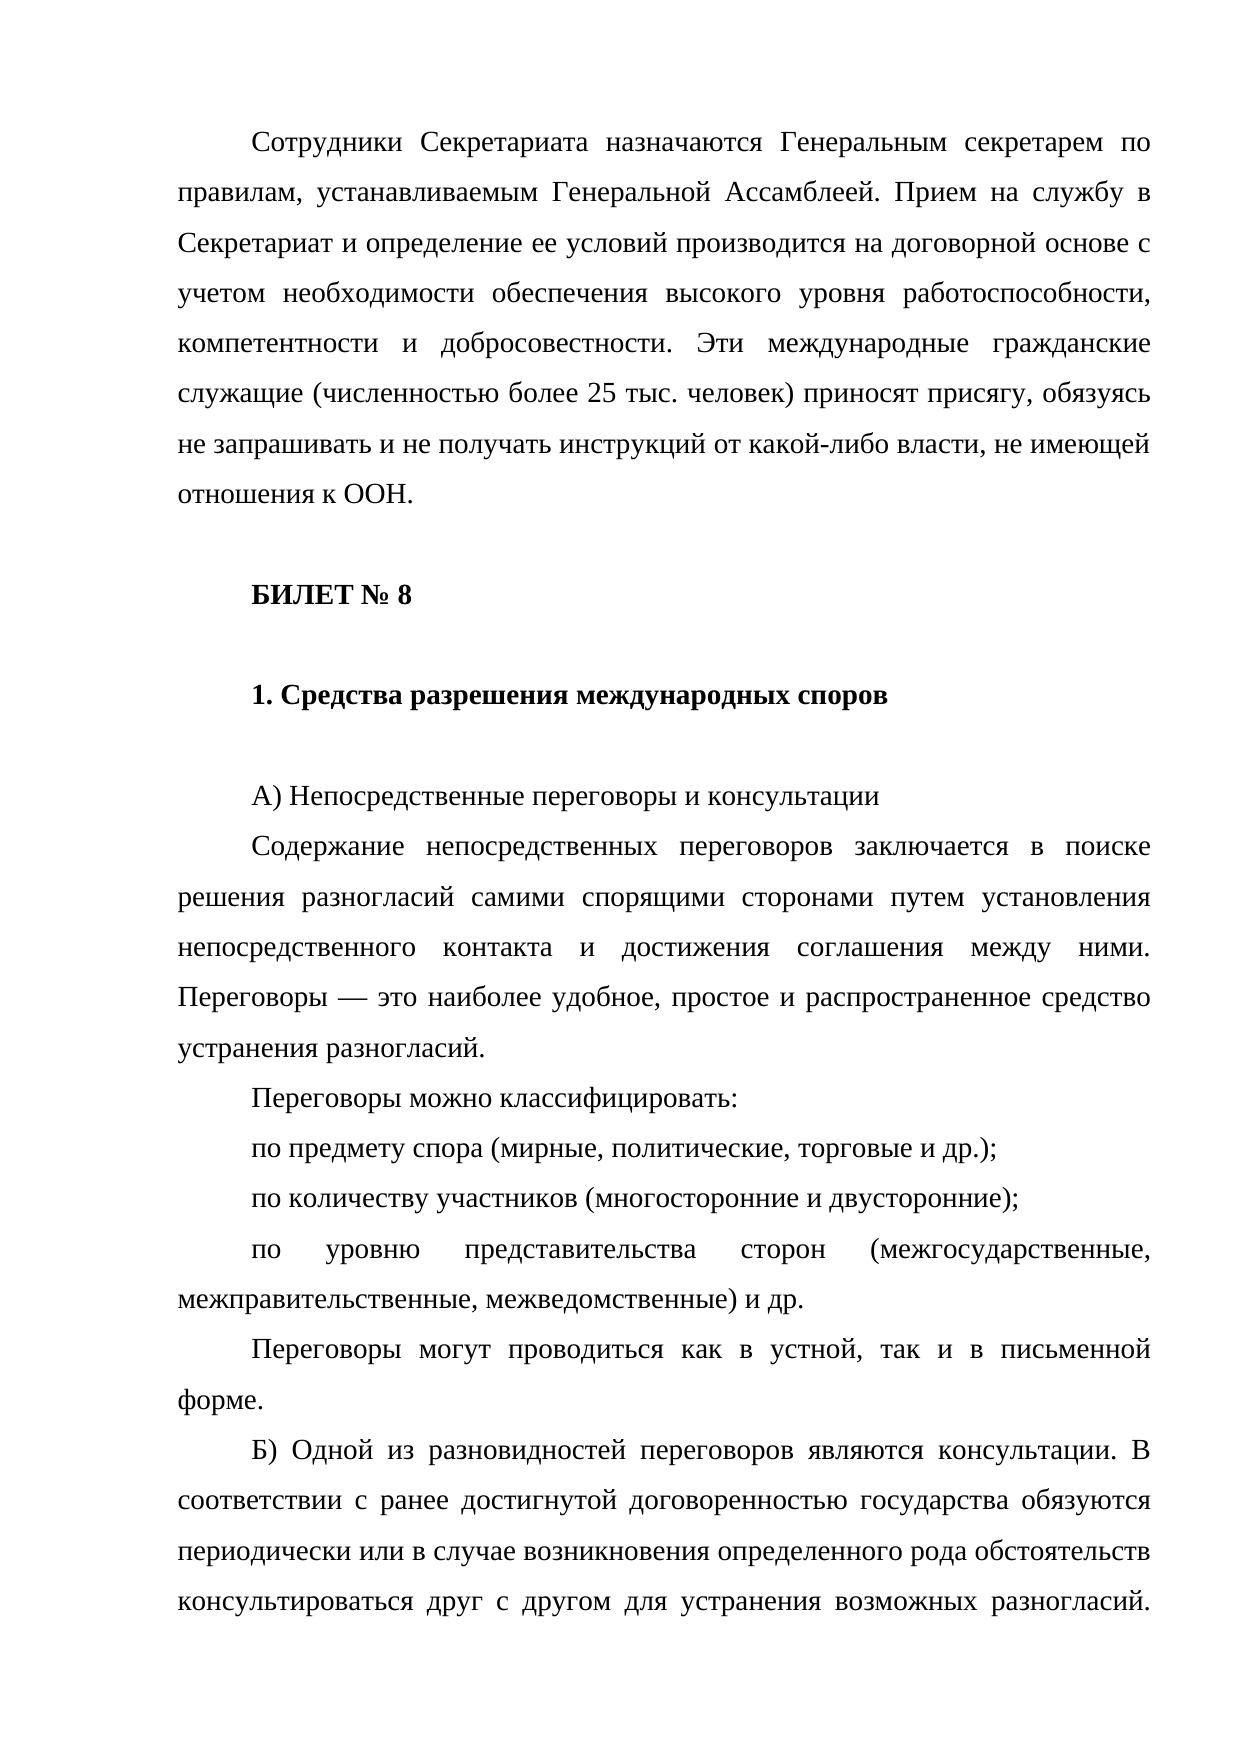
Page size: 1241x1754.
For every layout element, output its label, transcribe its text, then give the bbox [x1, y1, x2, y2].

text Сотрудники Секретариата назначаются Генеральным секретарем по правилам, устанавливаемым Генеральной Ассамблеей. Прием на службу в Секретариат и определение ее условий производится на договорной основе с учетом необходимости обеспечения высокого уровня работоспособности, компетентности и добросовестности. Эти международные гражданские служащие (численностью более 25 тыс. человек) приносят присягу, обязуясь не запрашивать и не получать инструкций от какой-либо власти, не имеющей отношения к ООН. [177, 124, 1152, 510]
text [177, 1432, 1152, 1617]
text по предмету спора (мирные, политические, торговые и др.); [177, 1130, 1152, 1164]
text по уровню представительства сторон (межгосударственные, межправительственные, межведомственные) и др. [177, 1231, 1152, 1315]
text Содержание непосредственных переговоров заключается в поиске решения разногласий самими спорящими сторонами путем установления непосредственного контакта и достижения соглашения между ними. Переговоры — это наиболее удобное, простое и распространенное средство устранения разногласий. [177, 828, 1152, 1063]
text Переговоры могут проводиться как в устной, так и в письменной форме. [177, 1332, 1152, 1415]
text БИЛЕТ № 8 [177, 577, 1152, 610]
text Переговоры можно классифицировать: [177, 1080, 1152, 1113]
text по количеству участников (многосторонние и двусторонние); [177, 1181, 1152, 1214]
text А) Непосредственные переговоры и консультации [177, 778, 1152, 812]
text 1. Средства разрешения международных споров [177, 677, 1152, 711]
